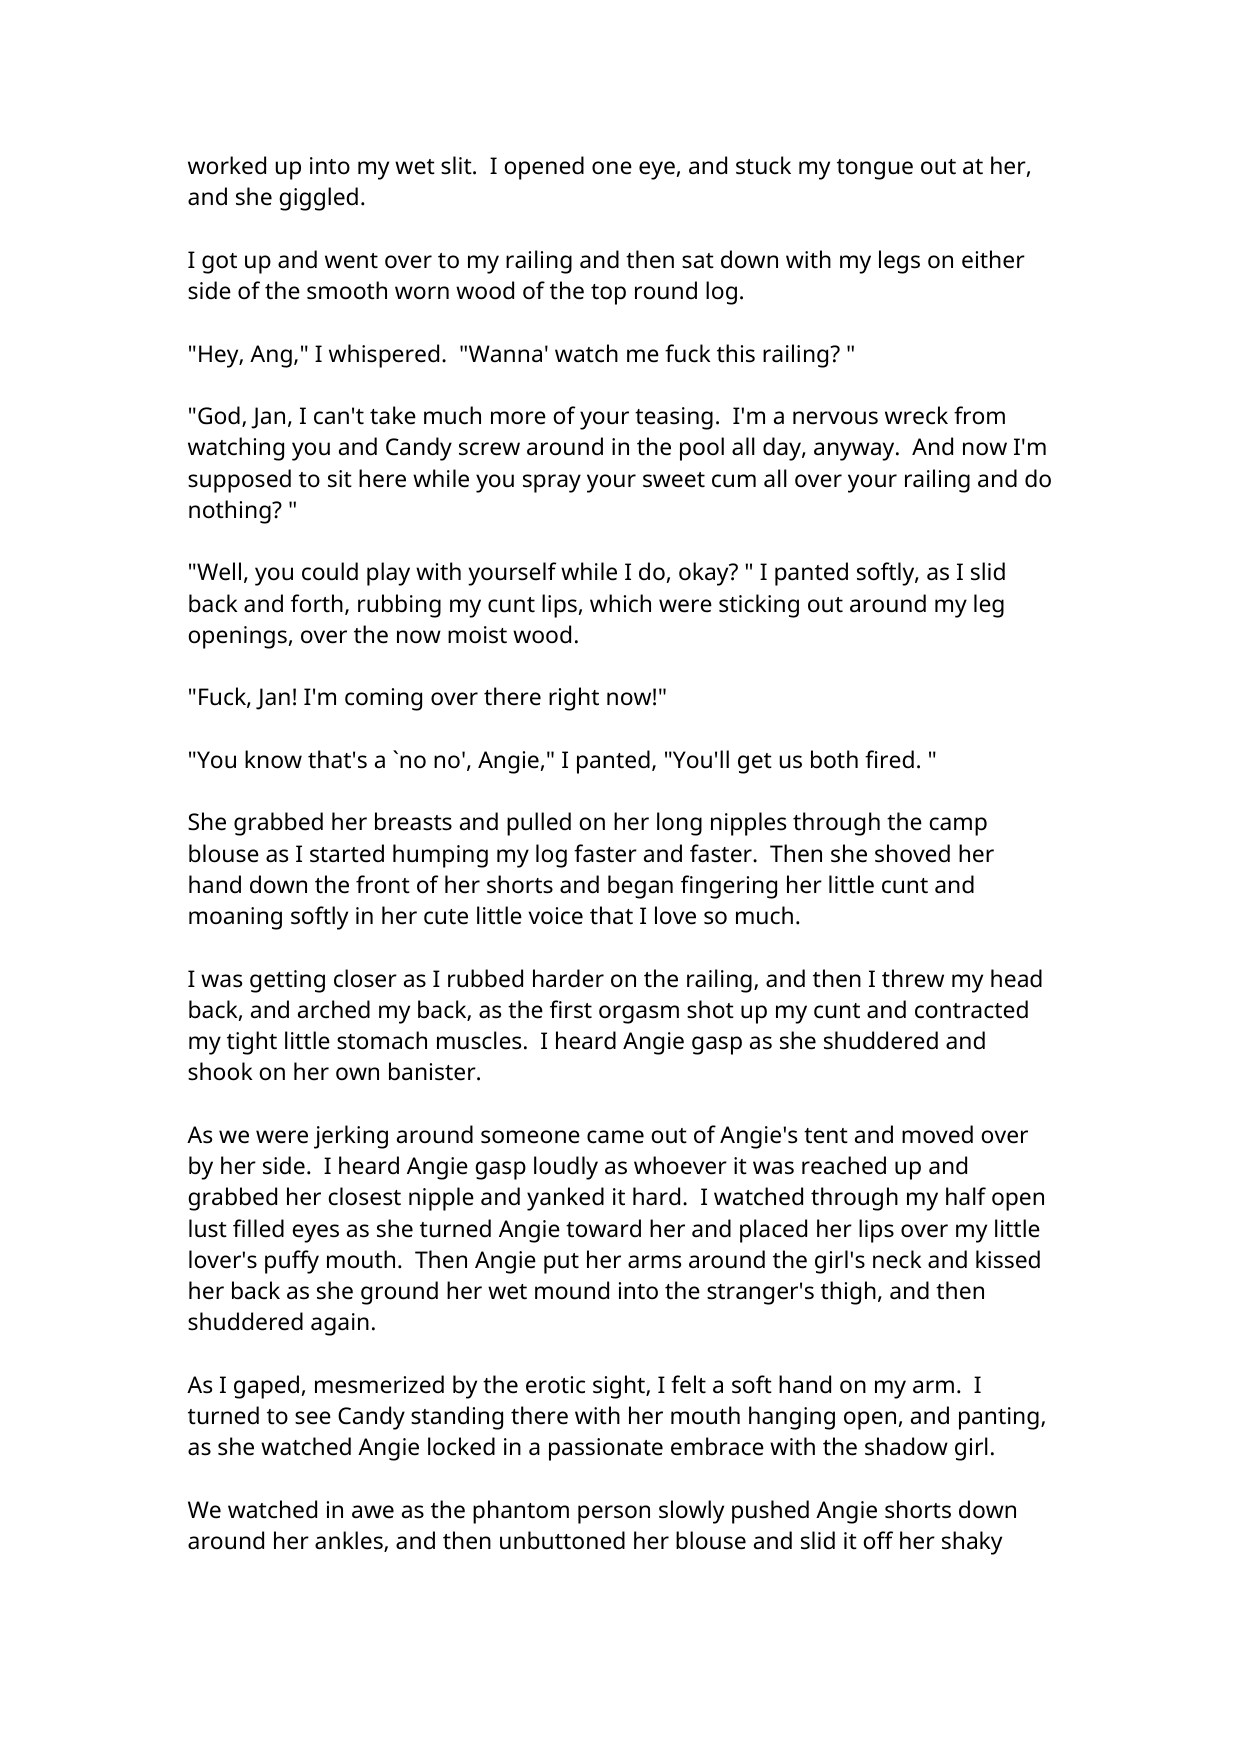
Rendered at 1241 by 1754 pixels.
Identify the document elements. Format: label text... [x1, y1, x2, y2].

text "Hey, Ang," I whispered. "Wanna' watch me fuck this railing? " [187, 337, 1053, 369]
text "God, Jan, I can't take much more of your teasing. I'm a nervous wreck from watching you and Candy screw around in the pool all day, anyway. And now I'm supposed to sit here while you spray your sweet cum all over your railing and do nothing? " [187, 400, 1053, 525]
text "Well, you could play with yourself while I do, okay? " I panted softly, as I slid back and forth, rubbing my cunt lips, which were sticking out around my leg openings, over the now moist wood. [187, 556, 1053, 650]
text I was getting closer as I rubbed harder on the railing, and then I threw my head back, and arched my back, as the first orgasm shot up my cunt and contracted my tight little stomach muscles. I heard Angie gasp as she shuddered and shook on her own banister. [187, 962, 1053, 1087]
text As I gaped, mesmerized by the erotic sight, I felt a soft hand on my arm. I turned to see Candy standing there with her mouth hanging open, and panting, as she watched Angie locked in a passionate embrace with the shadow girl. [187, 1369, 1053, 1462]
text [187, 150, 1053, 212]
text As we were jerking around someone came out of Angie's tent and moved over by her side. I heard Angie gasp loudly as whoever it was reached up and grabbed her closest nipple and yanked it hard. I watched through my half open lust filled eyes as she turned Angie toward her and placed her lips over my little lover's puffy mouth. Then Angie put her arms around the girl's neck and kissed her back as she ground her wet mound into the stranger's thigh, and then shuddered again. [187, 1119, 1053, 1337]
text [187, 1494, 1053, 1556]
text "Fuck, Jan! I'm coming over there right now!" [187, 681, 1053, 712]
text I got up and went over to my railing and then sat down with my legs on either side of the smooth worn wood of the top round log. [187, 244, 1053, 306]
text She grabbed her breasts and pulled on her long nipples through the camp blouse as I started humping my log faster and faster. Then she shoved her hand down the front of her shorts and began fingering her little cunt and moaning softly in her cute little voice that I love so much. [187, 806, 1053, 931]
text "You know that's a `no no', Angie," I panted, "You'll get us both fired. " [187, 744, 1053, 775]
